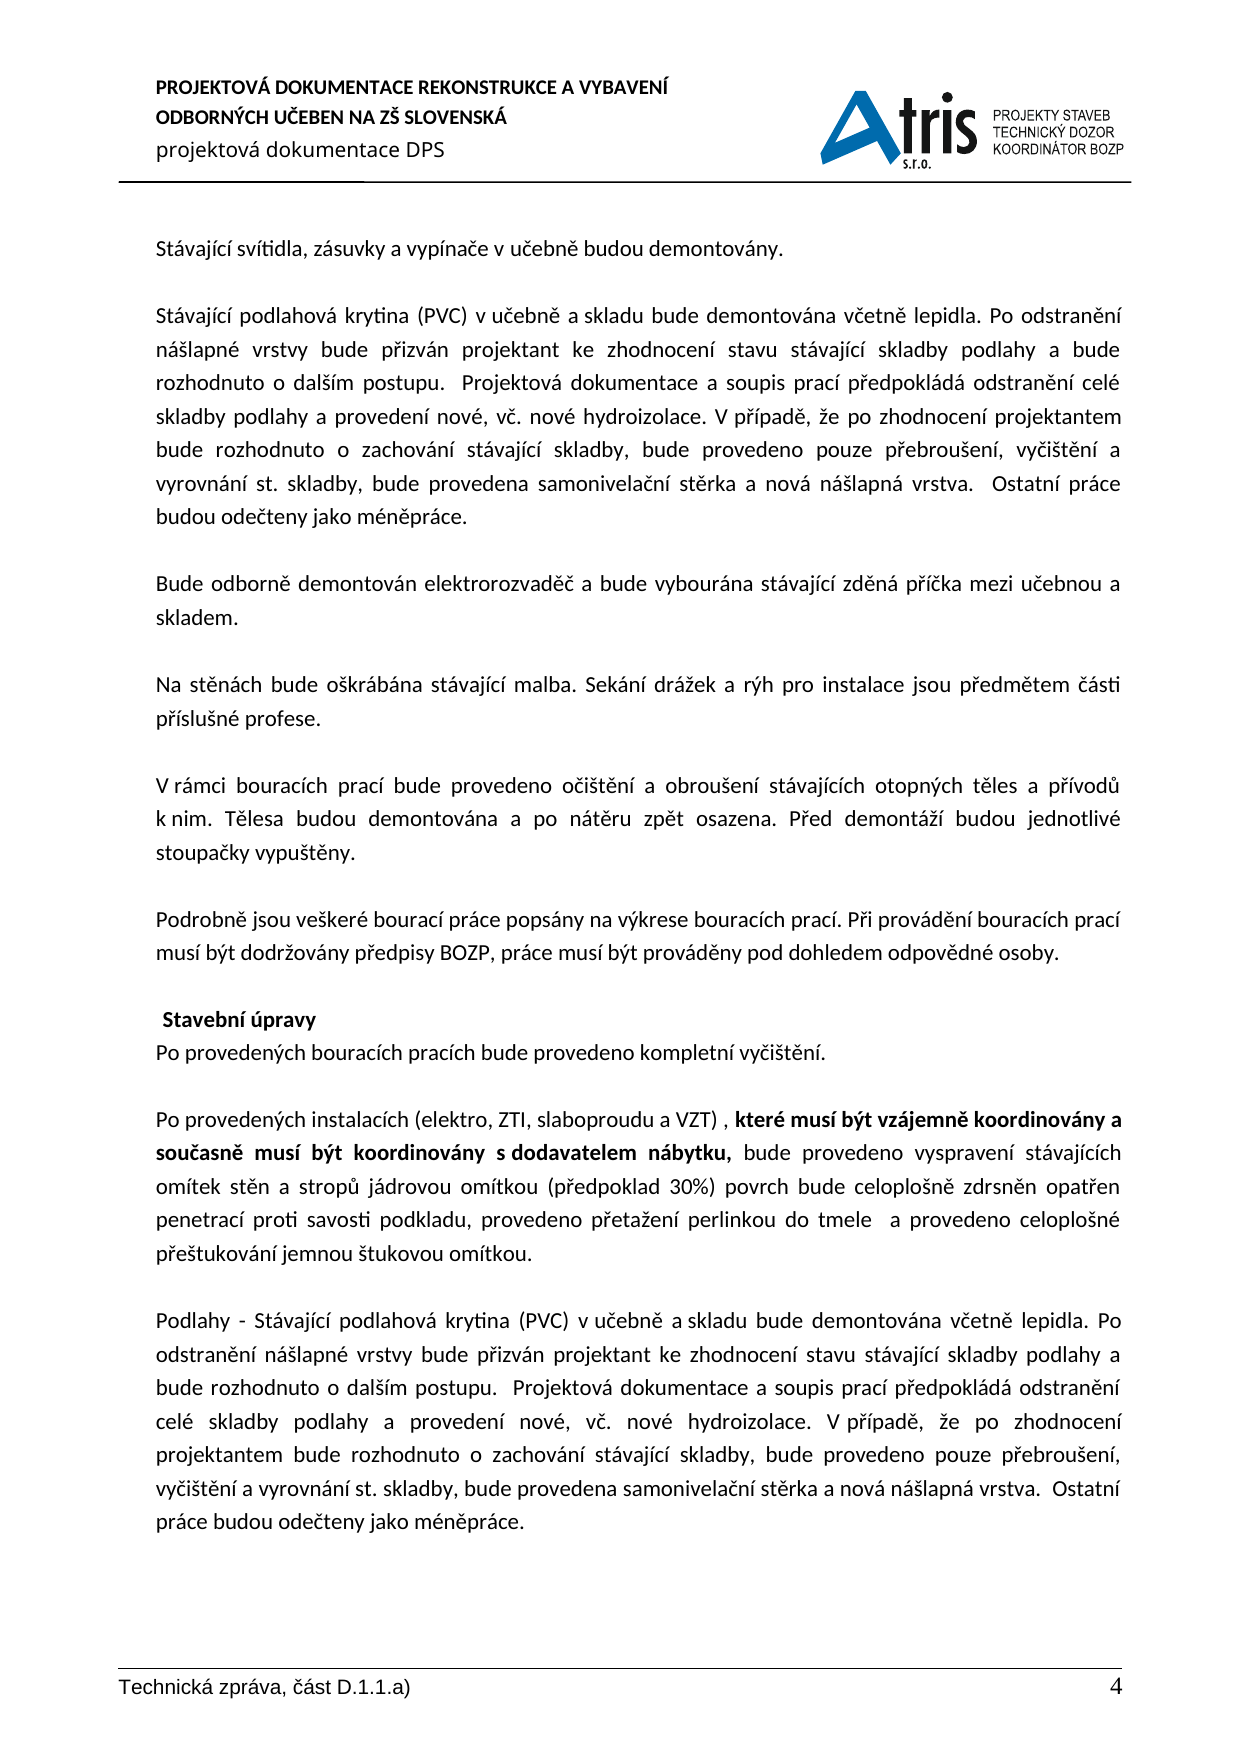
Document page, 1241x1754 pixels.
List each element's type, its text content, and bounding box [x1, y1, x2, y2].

text Na stěnách bude oškrábána stávající malba. Sekání drážek a rýh pro instalace jsou předmětem části příslušné profese. [156, 670, 1122, 732]
text Bude odborně demontován elektrorozvaděč a bude vybourána stávající zděná příčka mezi učebnou a skladem. [156, 569, 1122, 631]
list Stavební úpravy [162, 1006, 1122, 1034]
text Po provedených instalacích (elektro, ZTI, slaboproudu a VZT) , které musí být vzájemně koordinovány a současně musí být koordinovány s dodavatelem nábytku, bude provedeno vyspravení stávajících omítek stěn a stropů jádrovou omítkou (předpoklad 30%) povrch bude celoplošně zdrsněn opatřen penetrací proti savosti podkladu, provedeno přetažení perlinkou do tmele a provedeno celoplošné přeštukování jemnou štukovou omítkou. [156, 1105, 1122, 1267]
text Stávající svítidla, zásuvky a vypínače v učebně budou demontovány. [156, 234, 1122, 262]
text Podlahy - Stávající podlahová krytina (PVC) v učebně a skladu bude demontována včetně lepidla. Po odstranění nášlapné vrstvy bude přizván projektant ke zhodnocení stavu stávající skladby podlahy a bude rozhodnuto o dalším postupu. Projektová dokumentace a soupis prací předpokládá odstranění celé skladby podlahy a provedení nové, vč. nové hydroizolace. V případě, že po zhodnocení projektantem bude rozhodnuto o zachování stávající skladby, bude provedeno pouze přebroušení, vyčištění a vyrovnání st. skladby, bude provedena samonivelační stěrka a nová nášlapná vrstva. Ostatní práce budou odečteny jako méněpráce. [156, 1306, 1122, 1535]
text V rámci bouracích prací bude provedeno očištění a obroušení stávajících otopných těles a přívodů k nim. Tělesa budou demontována a po nátěru zpět osazena. Před demontáží budou jednotlivé stoupačky vypuštěny. [156, 771, 1122, 866]
text Podrobně jsou veškeré bourací práce popsány na výkrese bouracích prací. Při provádění bouracích prací musí být dodržovány předpisy BOZP, práce musí být prováděny pod dohledem odpovědné osoby. [156, 905, 1122, 967]
text Stávající podlahová krytina (PVC) v učebně a skladu bude demontována včetně lepidla. Po odstranění nášlapné vrstvy bude přizván projektant ke zhodnocení stavu stávající skladby podlahy a bude rozhodnuto o dalším postupu. Projektová dokumentace a soupis prací předpokládá odstranění celé skladby podlahy a provedení nové, vč. nové hydroizolace. V případě, že po zhodnocení projektantem bude rozhodnuto o zachování stávající skladby, bude provedeno pouze přebroušení, vyčištění a vyrovnání st. skladby, bude provedena samonivelační stěrka a nová nášlapná vrstva. Ostatní práce budou odečteny jako méněpráce. [156, 301, 1122, 531]
text Po provedených bouracích pracích bude provedeno kompletní vyčištění. [156, 1038, 1122, 1066]
